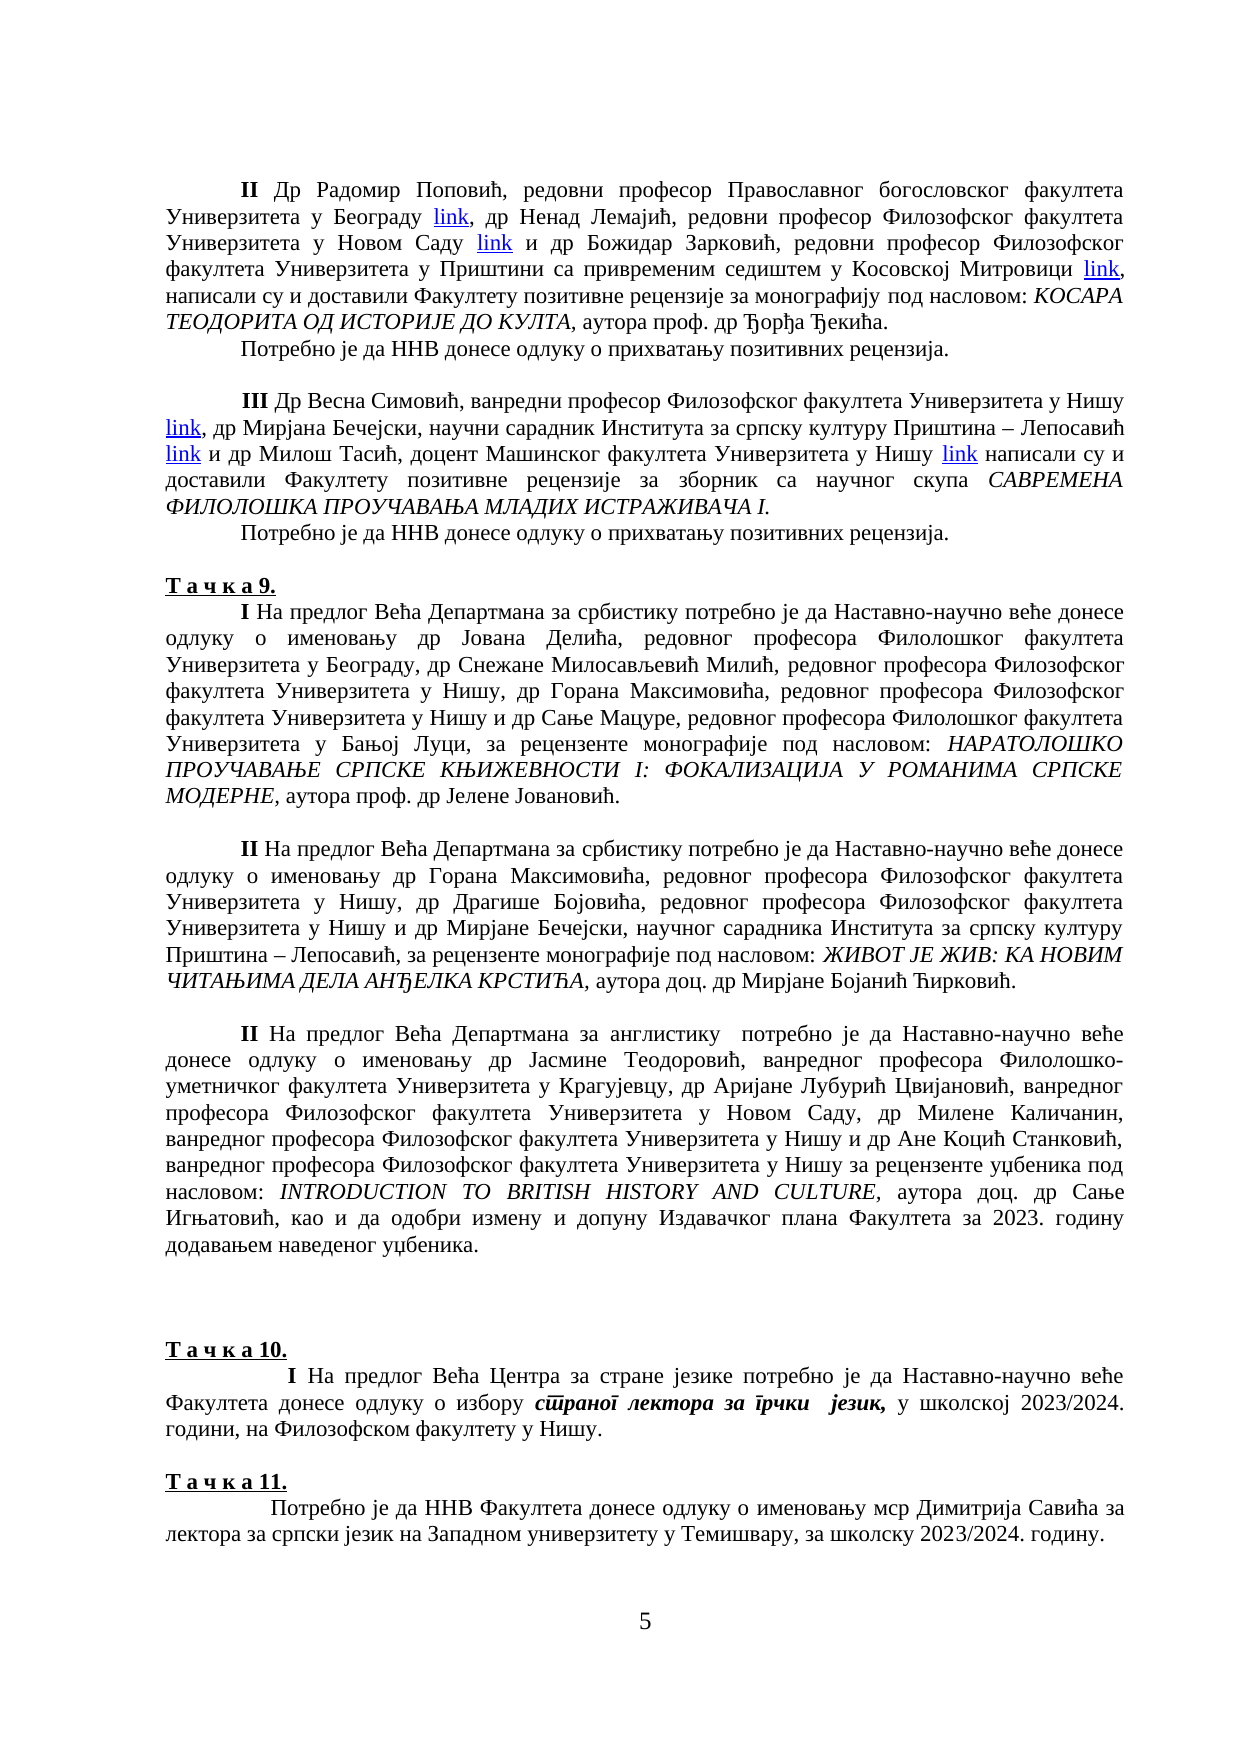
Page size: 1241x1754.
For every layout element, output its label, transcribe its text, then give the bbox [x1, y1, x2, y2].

text I На предлог Већа Центра за стране језике потребно је да Наставно-научно веће Факултета донесе одлуку о избору страног лектора за грчки језик, у школској 2023/2024. години, на Филозофском факултету у Нишу. [165, 1362, 1125, 1441]
text I На предлог Већа Департмана за србистику потребно је да Наставно-научно веће донесе одлуку о именовању др Јована Делића, редовног професора Филолошког факултета Универзитета у Београду, др Снежане Милосављевић Милић, редовног професора Филозофског факултета Универзитета у Нишу, др Горана Максимовића, редовног професора Филозофског факултета Универзитета у Нишу и др Сање Мацуре, редовног професора Филолошког факултета Универзитета у Бањој Луци, за рецензенте монографије под насловом: Наратолошко проучавање српске књижевности I: фокализација у романима српске модерне, аутора проф. др Јелене Јовановић. [165, 598, 1125, 809]
text Т а ч к а 9. [165, 572, 1125, 598]
text II Др Радомир Поповић, редовни професор Православног богословског факултета Универзитета у Београду link, др Ненад Лемајић, редовни професор Филозофског факултета Универзитета у Новом Саду link и др Божидар Зарковић, редовни професор Филозофског факултета Универзитета у Приштини са привременим седиштем у Косовској Митровици link, написали су и доставили Факултету позитивне рецензије за монографију под насловом: Косара Теодорита од историје до култа, аутора проф. др Ђорђа Ђекића. [165, 176, 1125, 334]
text Потребно је да ННВ донесе одлуку о прихватању позитивних рецензија. [165, 334, 1125, 361]
text Потребно је да ННВ Факултета донесе одлуку о именовању мср Димитрија Савића за лектора за српски језик на Западном универзитету у Темишвару, за школску 2023/2024. годину. [165, 1494, 1125, 1547]
text II На предлог Већа Департмана за србистику потребно је да Наставно-научно веће донесе одлуку о именовању др Горана Максимовића, редовног професора Филозофског факултета Универзитета у Нишу, др Драгише Бојовића, редовног професора Филозофског факултета Универзитета у Нишу и др Мирјане Бечејски, научног сарадника Института за српску културу Приштина – Лепосавић, за рецензенте монографије под насловом: живот је жив: ка новим читањима дела анђелка крстића, аутора доц. др Мирјане Бојанић Ћирковић. [165, 835, 1125, 993]
text Т а ч к а 10. [165, 1336, 1125, 1362]
text II На предлог Већа Департмана за англистику потребно је да Наставно-научно веће донесе одлуку о именовању др Јасмине Теодоровић, ванредног професора Филолошко-уметничког факултета Универзитета у Крагујевцу, др Аријане Лубурић Цвијановић, ванредног професора Филозофског факултета Универзитета у Новом Саду, др Милене Каличанин, ванредног професора Филозофског факултета Универзитета у Нишу и др Ане Коцић Станковић, ванредног професора Филозофског факултета Универзитета у Нишу за рецензенте уџбеника под насловом: Introduction to British History and Culture, аутора доц. др Сање Игњатовић, као и да одобри измену и допуну Издавачког плана Факултета за 2023. годину додавањем наведеног уџбеника. [165, 1020, 1125, 1257]
text Т а ч к а 11. [165, 1468, 1125, 1494]
text III Др Весна Симовић, ванредни професор Филозофског факултета Универзитета у Нишу link, др Мирјана Бечејски, научни сарадник Института за српску културу Приштина – Лепосавић link и др Милош Тасић, доцент Машинског факултета Универзитета у Нишу link написали су и доставили Факултету позитивне рецензије за зборник са научног скупа Савремена филолошка проучавања младих истраживача I. [165, 387, 1125, 519]
text Потребно је да ННВ донесе одлуку о прихватању позитивних рецензија. [165, 519, 1125, 545]
